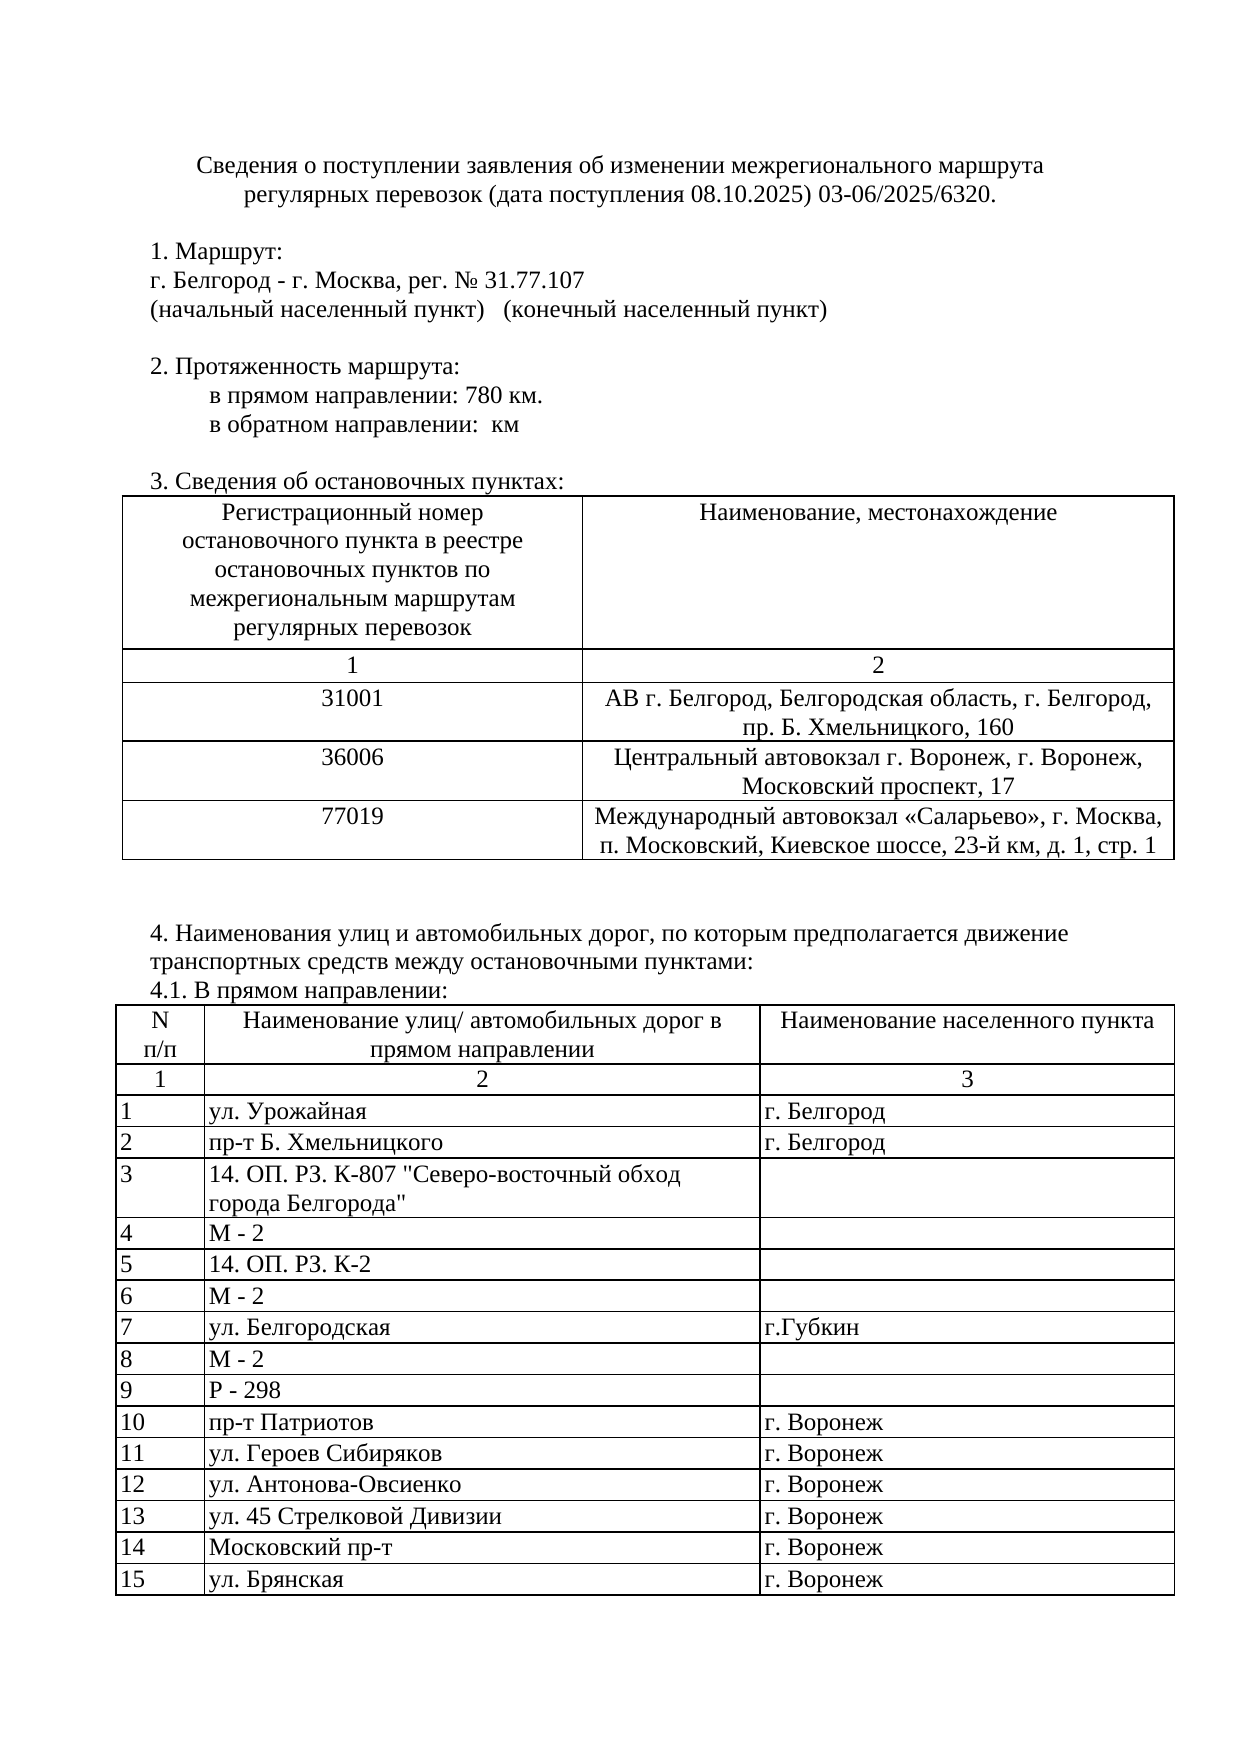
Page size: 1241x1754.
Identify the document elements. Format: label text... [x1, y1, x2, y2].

table_cell Р - 298 [205, 1375, 759, 1405]
table_cell 14. ОП. РЗ. К-807 "Северо-восточный обход города Белгорода" [205, 1159, 759, 1216]
table_header Регистрационный номер остановочного пункта в реестре остановочных пунктов по межрегиональным маршрутам регулярных перевозок [123, 497, 582, 648]
table_cell 2 [583, 650, 1173, 681]
table_cell 2 [205, 1065, 759, 1094]
table_cell 8 [117, 1344, 204, 1374]
table_cell 77019 [123, 801, 582, 858]
table_cell ул. Урожайная [205, 1096, 759, 1126]
text г. Белгород - г. Москва, рег. № 31.77.107 [150, 265, 1090, 294]
text в обратном направлении: км [150, 409, 1090, 437]
table_cell г. Воронеж [761, 1564, 1174, 1594]
table_cell 36006 [123, 742, 582, 799]
table_cell [761, 1250, 1174, 1279]
table_cell [761, 1281, 1174, 1311]
table_cell Международный автовокзал «Саларьево», г. Москва, п. Московский, Киевское шоссе, 23-й км, д. 1, стр. 1 [583, 801, 1173, 858]
table_cell г. Воронеж [761, 1470, 1174, 1499]
table_cell 12 [117, 1470, 204, 1499]
table_cell пр-т Б. Хмельницкого [205, 1127, 759, 1157]
table_cell [761, 1344, 1174, 1374]
table_cell ул. Героев Сибиряков [205, 1438, 759, 1468]
table_cell 4 [117, 1218, 204, 1248]
text 1. Маршрут: [150, 236, 1090, 265]
table_cell 15 [117, 1564, 204, 1594]
text 4. Наименования улиц и автомобильных дорог, по которым предполагается движение транспортных средств между остановочными пунктами: [150, 918, 1090, 975]
table_cell 6 [117, 1281, 204, 1311]
table_header Наименование населенного пункта [761, 1006, 1174, 1063]
table_cell [761, 1375, 1174, 1405]
table_cell 1 [117, 1065, 204, 1094]
table_cell М - 2 [205, 1281, 759, 1311]
text (начальный населенный пункт) (конечный населенный пункт) [150, 294, 1090, 322]
table_cell ул. 45 Стрелковой Дивизии [205, 1501, 759, 1531]
table_cell г.Губкин [761, 1312, 1174, 1342]
table_cell 3 [761, 1065, 1174, 1094]
table_cell 13 [117, 1501, 204, 1531]
table_header Наименование улиц/ автомобильных дорог в прямом направлении [205, 1006, 759, 1063]
table_cell 1 [117, 1096, 204, 1126]
table_cell М - 2 [205, 1344, 759, 1374]
text 4.1. В прямом направлении: [150, 975, 1090, 1004]
table_cell АВ г. Белгород, Белгородская область, г. Белгород, пр. Б. Хмельницкого, 160 [583, 683, 1173, 740]
table_cell Центральный автовокзал г. Воронеж, г. Воронеж, Московский проспект, 17 [583, 742, 1173, 799]
table_cell 1 [123, 650, 582, 681]
table_cell г. Белгород [761, 1127, 1174, 1157]
table_cell г. Воронеж [761, 1438, 1174, 1468]
table_cell 7 [117, 1312, 204, 1342]
table_cell г. Белгород [761, 1096, 1174, 1126]
table_cell 31001 [123, 683, 582, 740]
text Сведения о поступлении заявления об изменении межрегионального маршрута регулярных перевозок (дата поступления 08.10.2025) 03-06/2025/6320. [150, 150, 1090, 207]
table_cell г. Воронеж [761, 1501, 1174, 1531]
table_cell [761, 1218, 1174, 1248]
table_cell 3 [117, 1159, 204, 1216]
table_cell Московский пр-т [205, 1533, 759, 1562]
table_cell 5 [117, 1250, 204, 1279]
table_header Наименование, местонахождение [583, 497, 1173, 648]
table_cell ул. Белгородская [205, 1312, 759, 1342]
text 3. Сведения об остановочных пунктах: [150, 466, 1090, 495]
table_cell 2 [117, 1127, 204, 1157]
table_cell 10 [117, 1407, 204, 1437]
table_cell 14. ОП. РЗ. К-2 [205, 1250, 759, 1279]
table_header N п/п [117, 1006, 204, 1063]
text в прямом направлении: 780 км. [150, 380, 1090, 409]
table_cell 9 [117, 1375, 204, 1405]
table_cell М - 2 [205, 1218, 759, 1248]
table_cell 11 [117, 1438, 204, 1468]
table_cell [761, 1159, 1174, 1216]
table_cell 14 [117, 1533, 204, 1562]
table_cell г. Воронеж [761, 1407, 1174, 1437]
table_cell ул. Антонова-Овсиенко [205, 1470, 759, 1499]
table_cell пр-т Патриотов [205, 1407, 759, 1437]
table_cell г. Воронеж [761, 1533, 1174, 1562]
text 2. Протяженность маршрута: [150, 351, 1090, 380]
table_cell ул. Брянская [205, 1564, 759, 1594]
